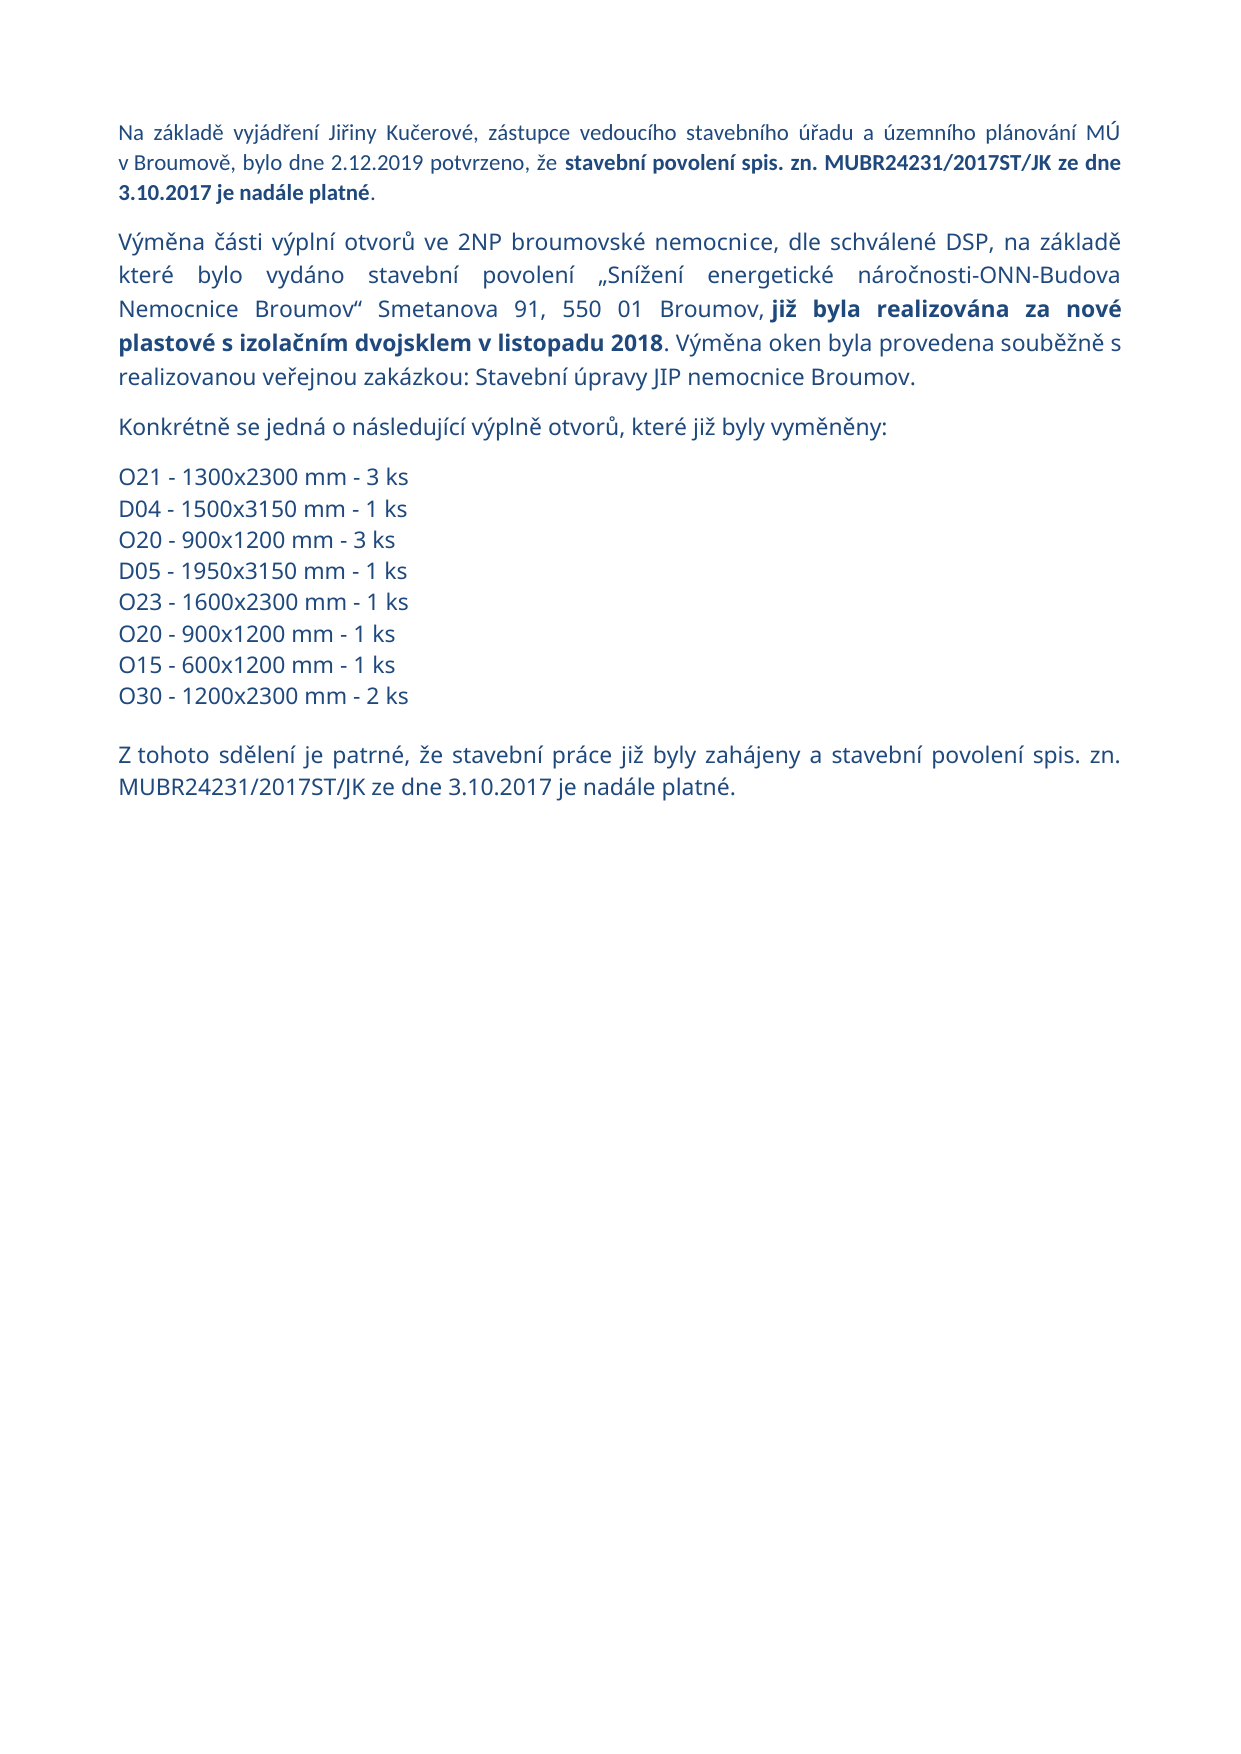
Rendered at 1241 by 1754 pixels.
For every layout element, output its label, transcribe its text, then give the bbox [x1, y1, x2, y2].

text D05 - 1950x3150 mm - 1 ks [118, 555, 1122, 586]
text O21 - 1300x2300 mm - 3 ks [118, 461, 1122, 492]
text O20 - 900x1200 mm - 3 ks [118, 524, 1122, 555]
text D04 - 1500x3150 mm - 1 ks [118, 492, 1122, 524]
text Konkrétně se jedná o následující výplně otvorů, které již byly vyměněny: [118, 411, 1122, 442]
text O20 - 900x1200 mm - 1 ks [118, 617, 1122, 649]
text Z tohoto sdělení je patrné, že stavební práce již byly zahájeny a stavební povolení spis. zn. MUBR24231/2017ST/JK ze dne 3.10.2017 je nadále platné. [118, 739, 1122, 802]
text O15 - 600x1200 mm - 1 ks [118, 649, 1122, 680]
text O23 - 1600x2300 mm - 1 ks [118, 586, 1122, 617]
text Na základě vyjádření Jiřiny Kučerové, zástupce vedoucího stavebního úřadu a územního plánování MÚ v Broumově, bylo dne 2.12.2019 potvrzeno, že stavební povolení spis. zn. MUBR24231/2017ST/JK ze dne 3.10.2017 je nadále platné. [118, 118, 1122, 207]
text Výměna části výplní otvorů ve 2NP broumovské nemocnice, dle schválené DSP, na základě které bylo vydáno stavební povolení „Snížení energetické náročnosti-ONN-Budova Nemocnice Broumov“ Smetanova 91, 550 01 Broumov, již byla realizována za nové plastové s izolačním dvojsklem v listopadu 2018. Výměna oken byla provedena souběžně s realizovanou veřejnou zakázkou: Stavební úpravy JIP nemocnice Broumov. [118, 225, 1122, 392]
text O30 - 1200x2300 mm - 2 ks [118, 680, 1122, 711]
